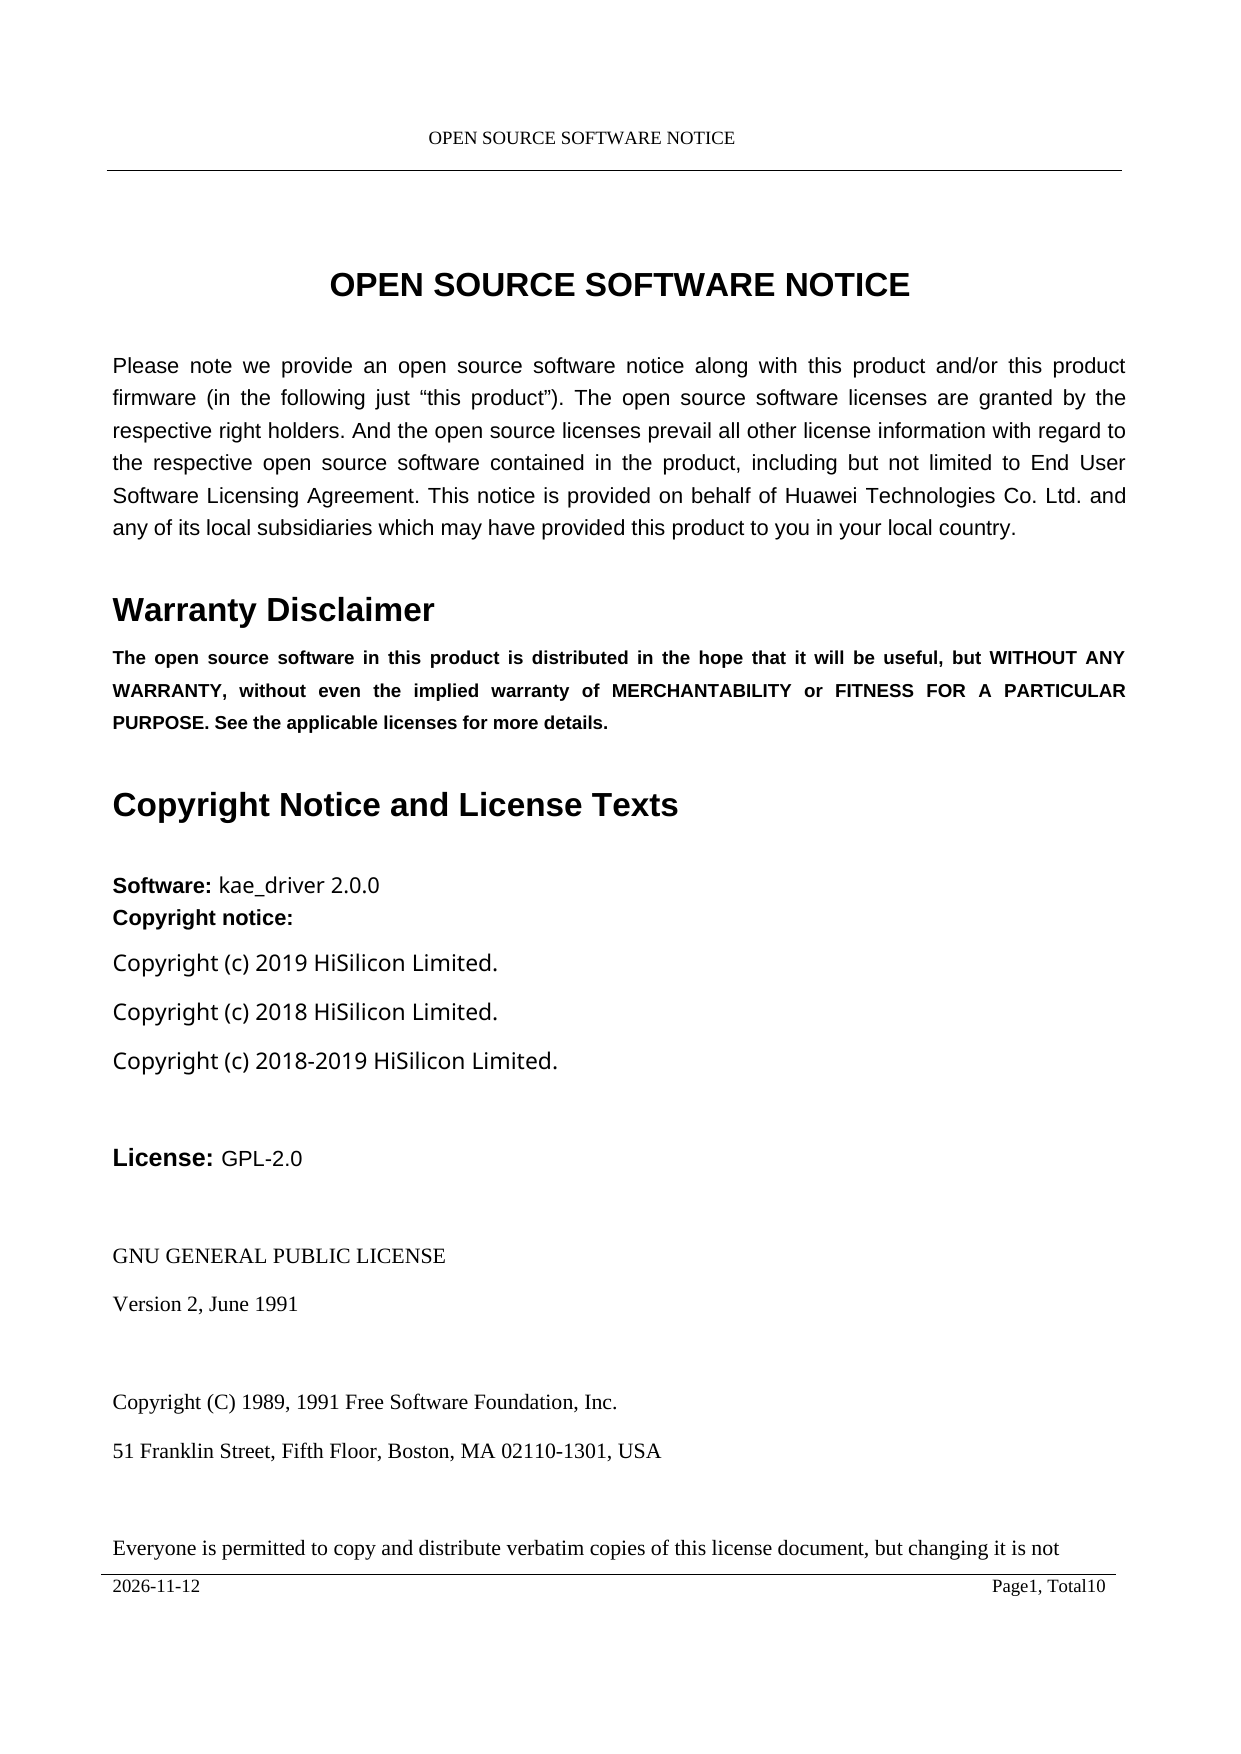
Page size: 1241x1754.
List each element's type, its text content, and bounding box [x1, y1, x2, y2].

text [112, 1142, 1128, 1564]
text Copyright (c) 2019 HiSilicon Limited. Copyright (c) 2018 HiSilicon Limited. Copyright (c) 2018-2019 HiSilicon Limited. [112, 947, 1128, 1125]
text Software: kae_driver 2.0.0 [112, 869, 1128, 901]
text Please note we provide an open source software notice along with this product and/or this product firmware (in the following just “this product”). The open source software licenses are granted by the respective right holders. And the open source licenses prevail all other license information with regard to the respective open source software contained in the product, including but not limited to End User Software Licensing Agreement. This notice is provided on behalf of Huawei Technologies Co. Ltd. and any of its local subsidiaries which may have provided this product to you in your local country. [112, 349, 1128, 544]
text Copyright Notice and License Texts [112, 771, 1128, 836]
text The open source software in this product is distributed in the hope that it will be useful, but WITHOUT ANY WARRANTY, without even the implied warranty of MERCHANTABILITY or FITNESS FOR A PARTICULAR PURPOSE. See the applicable licenses for more details. [112, 641, 1128, 739]
text OPEN SOURCE SOFTWARE NOTICE [112, 251, 1128, 316]
text Copyright notice: [112, 901, 1128, 934]
text Warranty Disclaimer [112, 576, 1128, 641]
